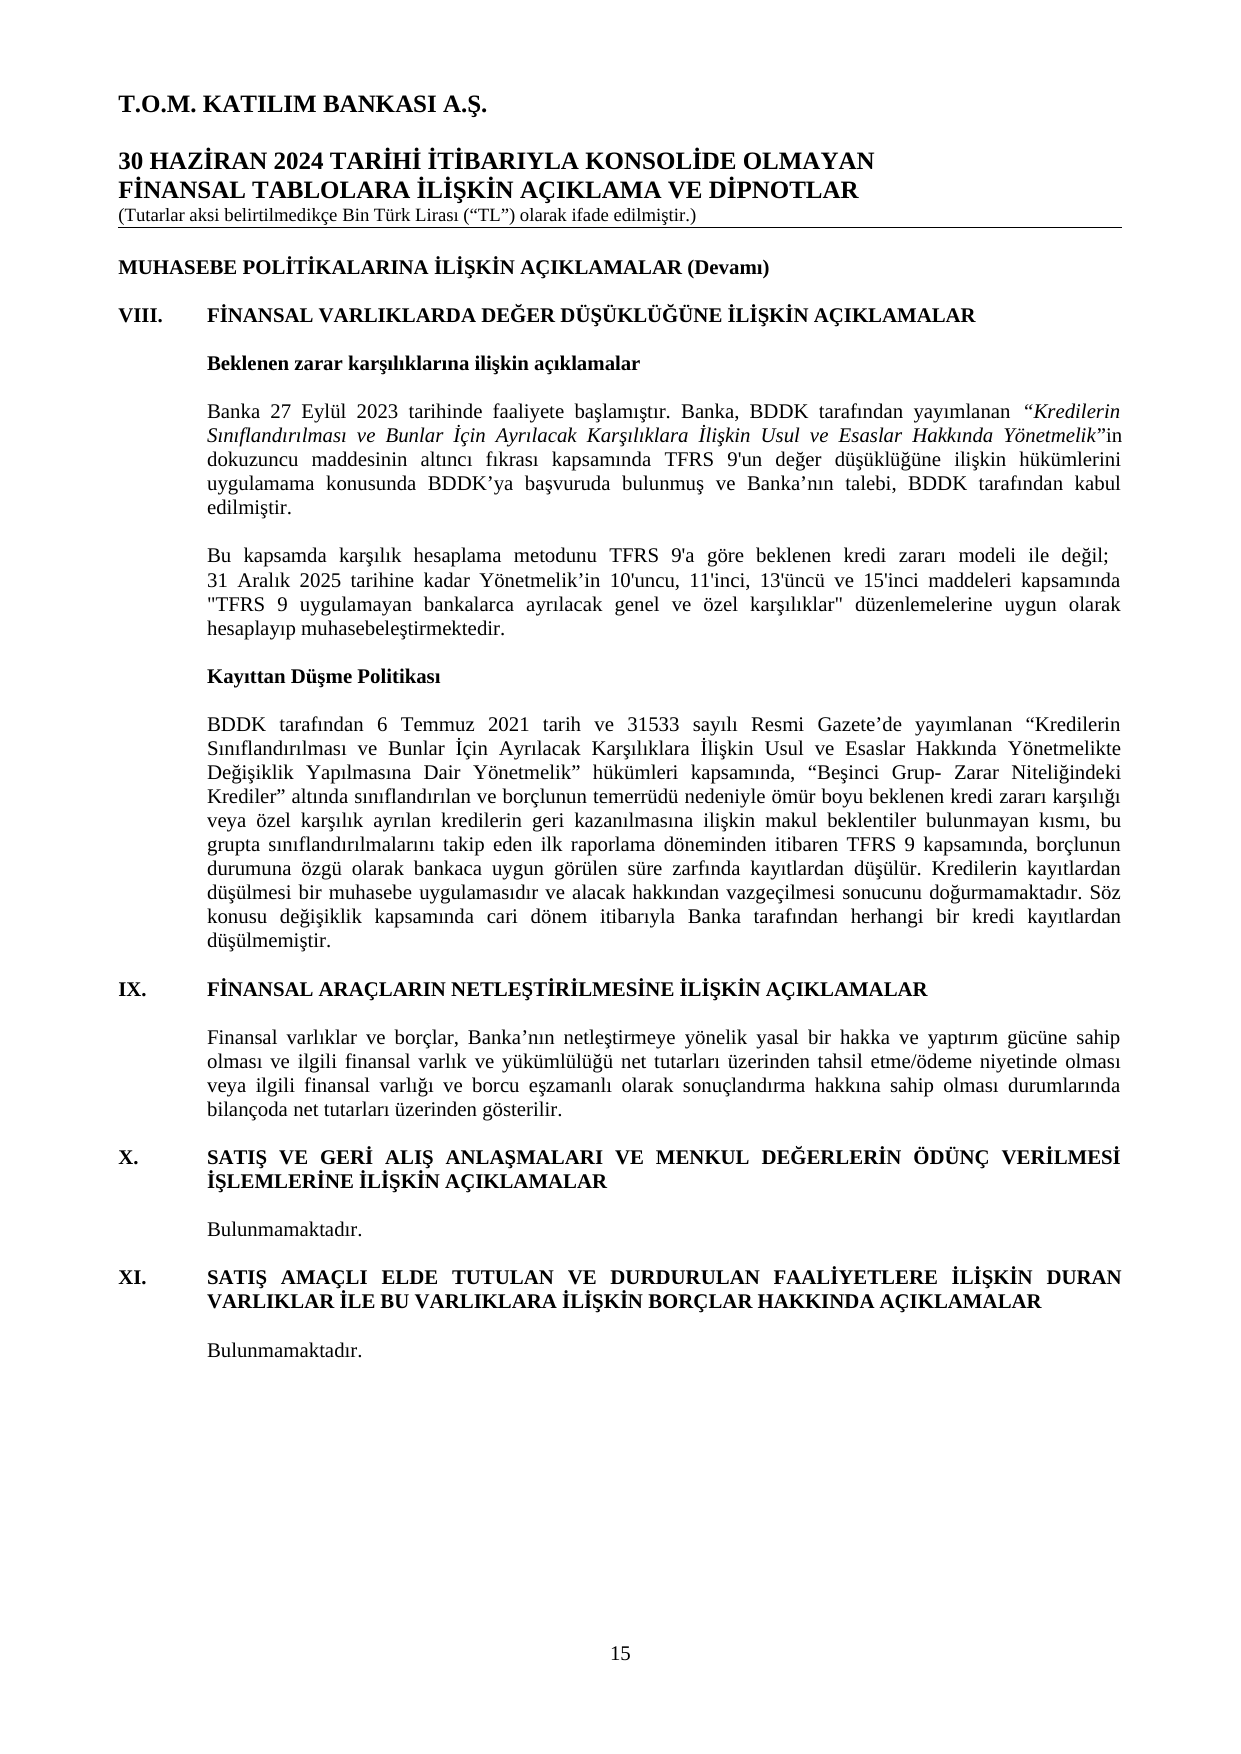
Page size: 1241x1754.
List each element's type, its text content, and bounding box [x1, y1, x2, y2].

list FİNANSAL VARLIKLARDA DEĞER DÜŞÜKLÜĞÜNE İLİŞKİN AÇIKLAMALAR [118, 303, 1122, 327]
text Bulunmamaktadır. [207, 1337, 1122, 1362]
text Beklenen zarar karşılıklarına ilişkin açıklamalar [207, 351, 1122, 375]
text Kayıttan Düşme Politikası [207, 664, 1122, 688]
text X. SATIŞ VE GERİ ALIŞ ANLAŞMALARI VE MENKUL DEĞERLERİN ÖDÜNÇ VERİLMESİ İŞLEMLERİNE İLİŞKİN AÇIKLAMALAR [118, 1145, 1122, 1193]
text XI. SATIŞ AMAÇLI ELDE TUTULAN VE DURDURULAN FAALİYETLERE İLİŞKİN DURAN VARLIKLAR İLE BU VARLIKLARA İLİŞKİN BORÇLAR HAKKINDA AÇIKLAMALAR [118, 1265, 1122, 1313]
text Bulunmamaktadır. [207, 1217, 1107, 1241]
text IX. FİNANSAL ARAÇLARIN NETLEŞTİRİLMESİNE İLİŞKİN AÇIKLAMALAR [118, 977, 1122, 1001]
text Bu kapsamda karşılık hesaplama metodunu TFRS 9'a göre beklenen kredi zararı modeli ile değil; 31 Aralık 2025 tarihine kadar Yönetmelik’in 10'uncu, 11'inci, 13'üncü ve 15'inci maddeleri kapsamında "TFRS 9 uygulamayan bankalarca ayrılacak genel ve özel karşılıklar" düzenlemelerine uygun olarak hesaplayıp muhasebeleştirmektedir. [207, 543, 1122, 640]
text Finansal varlıklar ve borçlar, Banka’nın netleştirmeye yönelik yasal bir hakka ve yaptırım gücüne sahip olması ve ilgili finansal varlık ve yükümlülüğü net tutarları üzerinden tahsil etme/ödeme niyetinde olması veya ilgili finansal varlığı ve borcu eşzamanlı olarak sonuçlandırma hakkına sahip olması durumlarında bilançoda net tutarları üzerinden gösterilir. [207, 1025, 1122, 1121]
text MUHASEBE POLİTİKALARINA İLİŞKİN AÇIKLAMALAR (Devamı) [118, 255, 1122, 279]
text Banka 27 Eylül 2023 tarihinde faaliyete başlamıştır. Banka, BDDK tarafından yayımlanan “Kredilerin Sınıflandırılması ve Bunlar İçin Ayrılacak Karşılıklara İlişkin Usul ve Esaslar Hakkında Yönetmelik”in dokuzuncu maddesinin altıncı fıkrası kapsamında TFRS 9'un değer düşüklüğüne ilişkin hükümlerini uygulamama konusunda BDDK’ya başvuruda bulunmuş ve Banka’nın talebi, BDDK tarafından kabul edilmiştir. [207, 399, 1122, 519]
text BDDK tarafından 6 Temmuz 2021 tarih ve 31533 sayılı Resmi Gazete’de yayımlanan “Kredilerin Sınıflandırılması ve Bunlar İçin Ayrılacak Karşılıklara İlişkin Usul ve Esaslar Hakkında Yönetmelikte Değişiklik Yapılmasına Dair Yönetmelik” hükümleri kapsamında, “Beşinci Grup- Zarar Niteliğindeki Krediler” altında sınıflandırılan ve borçlunun temerrüdü nedeniyle ömür boyu beklenen kredi zararı karşılığı veya özel karşılık ayrılan kredilerin geri kazanılmasına ilişkin makul beklentiler bulunmayan kısmı, bu grupta sınıflandırılmalarını takip eden ilk raporlama döneminden itibaren TFRS 9 kapsamında, borçlunun durumuna özgü olarak bankaca uygun görülen süre zarfında kayıtlardan düşülür. Kredilerin kayıtlardan düşülmesi bir muhasebe uygulamasıdır ve alacak hakkından vazgeçilmesi sonucunu doğurmamaktadır. Söz konusu değişiklik kapsamında cari dönem itibarıyla Banka tarafından herhangi bir kredi kayıtlardan düşülmemiştir. [207, 712, 1122, 952]
